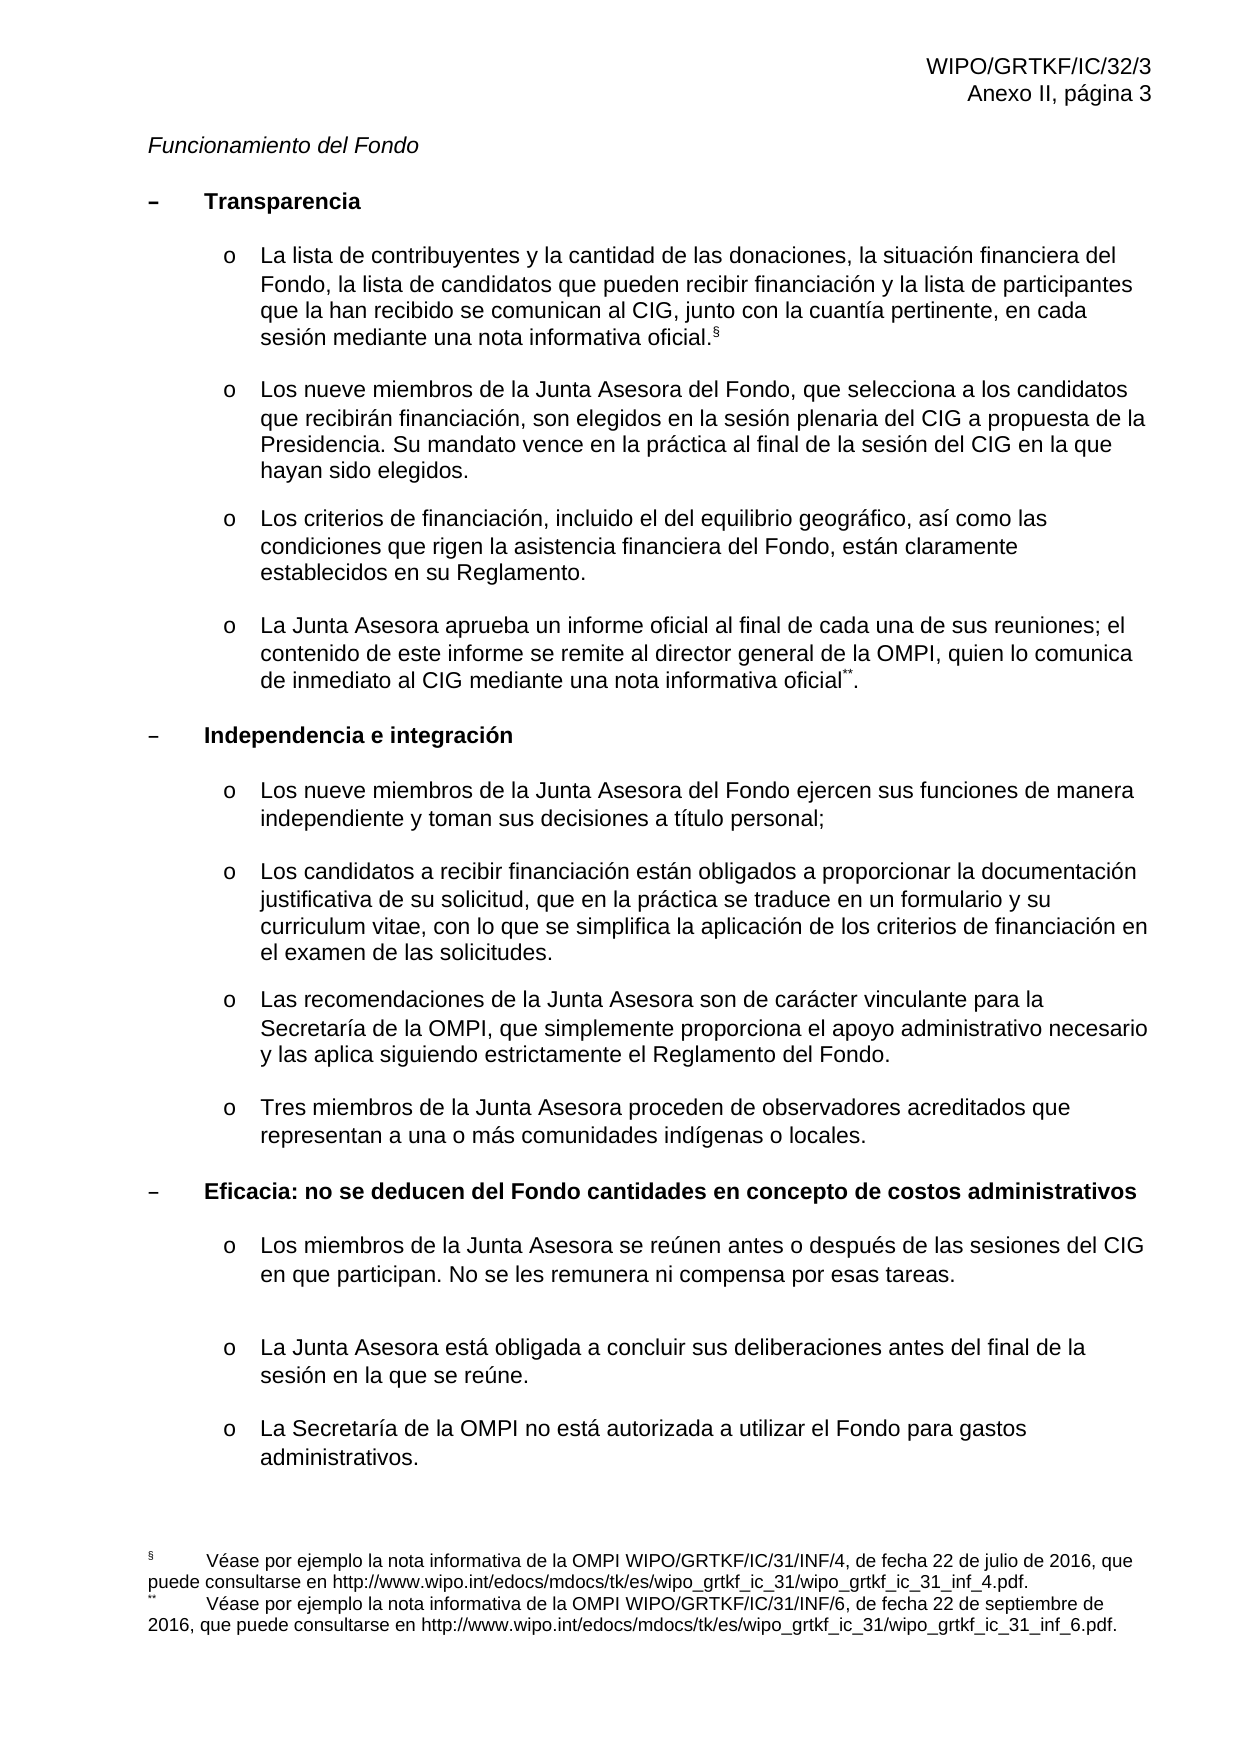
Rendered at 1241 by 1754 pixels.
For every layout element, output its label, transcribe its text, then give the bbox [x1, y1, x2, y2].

list Eficacia: no se deducen del Fondo cantidades en concepto de costos administrativos [148, 1174, 1152, 1206]
list Los candidatos a recibir financiación están obligados a proporcionar la documentación justificativa de su solicitud, que en la práctica se traduce en un formulario y su curriculum vitae, con lo que se simplifica la aplicación de los criterios de financiación en el examen de las solicitudes. [223, 858, 1152, 965]
list La Secretaría de la OMPI no está autorizada a utilizar el Fondo para gastos administrativos. [223, 1415, 1152, 1470]
list La lista de contribuyentes y la cantidad de las donaciones, la situación financiera del Fondo, la lista de candidatos que pueden recibir financiación y la lista de participantes que la han recibido se comunican al CIG, junto con la cuantía pertinente, en cada sesión mediante una nota informativa oficial. [223, 242, 1152, 350]
list Los criterios de financiación, incluido el del equilibrio geográfico, así como las condiciones que rigen la asistencia financiera del Fondo, están claramente establecidos en su Reglamento. [223, 504, 1152, 586]
list Las recomendaciones de la Junta Asesora son de carácter vinculante para la Secretaría de la OMPI, que simplemente proporciona el apoyo administrativo necesario y las aplica siguiendo estrictamente el Reglamento del Fondo. [223, 986, 1152, 1067]
list La Junta Asesora aprueba un informe oficial al final de cada una de sus reuniones; el contenido de este informe se remite al director general de la OMPI, quien lo comunica de inmediato al CIG mediante una nota informativa oficial. [223, 612, 1152, 693]
list Los miembros de la Junta Asesora se reúnen antes o después de las sesiones del CIG en que participan. No se les remunera ni compensa por esas tareas. [223, 1232, 1152, 1287]
list La Junta Asesora está obligada a concluir sus deliberaciones antes del final de la sesión en la que se reúne. [223, 1334, 1152, 1389]
text Funcionamiento del Fondo [148, 132, 1152, 158]
list Transparencia [148, 185, 1152, 216]
list Los nueve miembros de la Junta Asesora del Fondo, que selecciona a los candidatos que recibirán financiación, son elegidos en la sesión plenaria del CIG a propuesta de la Presidencia. Su mandato vence en la práctica al final de la sesión del CIG en la que hayan sido elegidos. [223, 376, 1152, 484]
list Tres miembros de la Junta Asesora proceden de observadores acreditados que representan a una o más comunidades indígenas o locales. [223, 1093, 1152, 1148]
list Los nueve miembros de la Junta Asesora del Fondo ejercen sus funciones de manera independiente y toman sus decisiones a título personal; [223, 777, 1152, 832]
list Independencia e integración [148, 719, 1152, 751]
